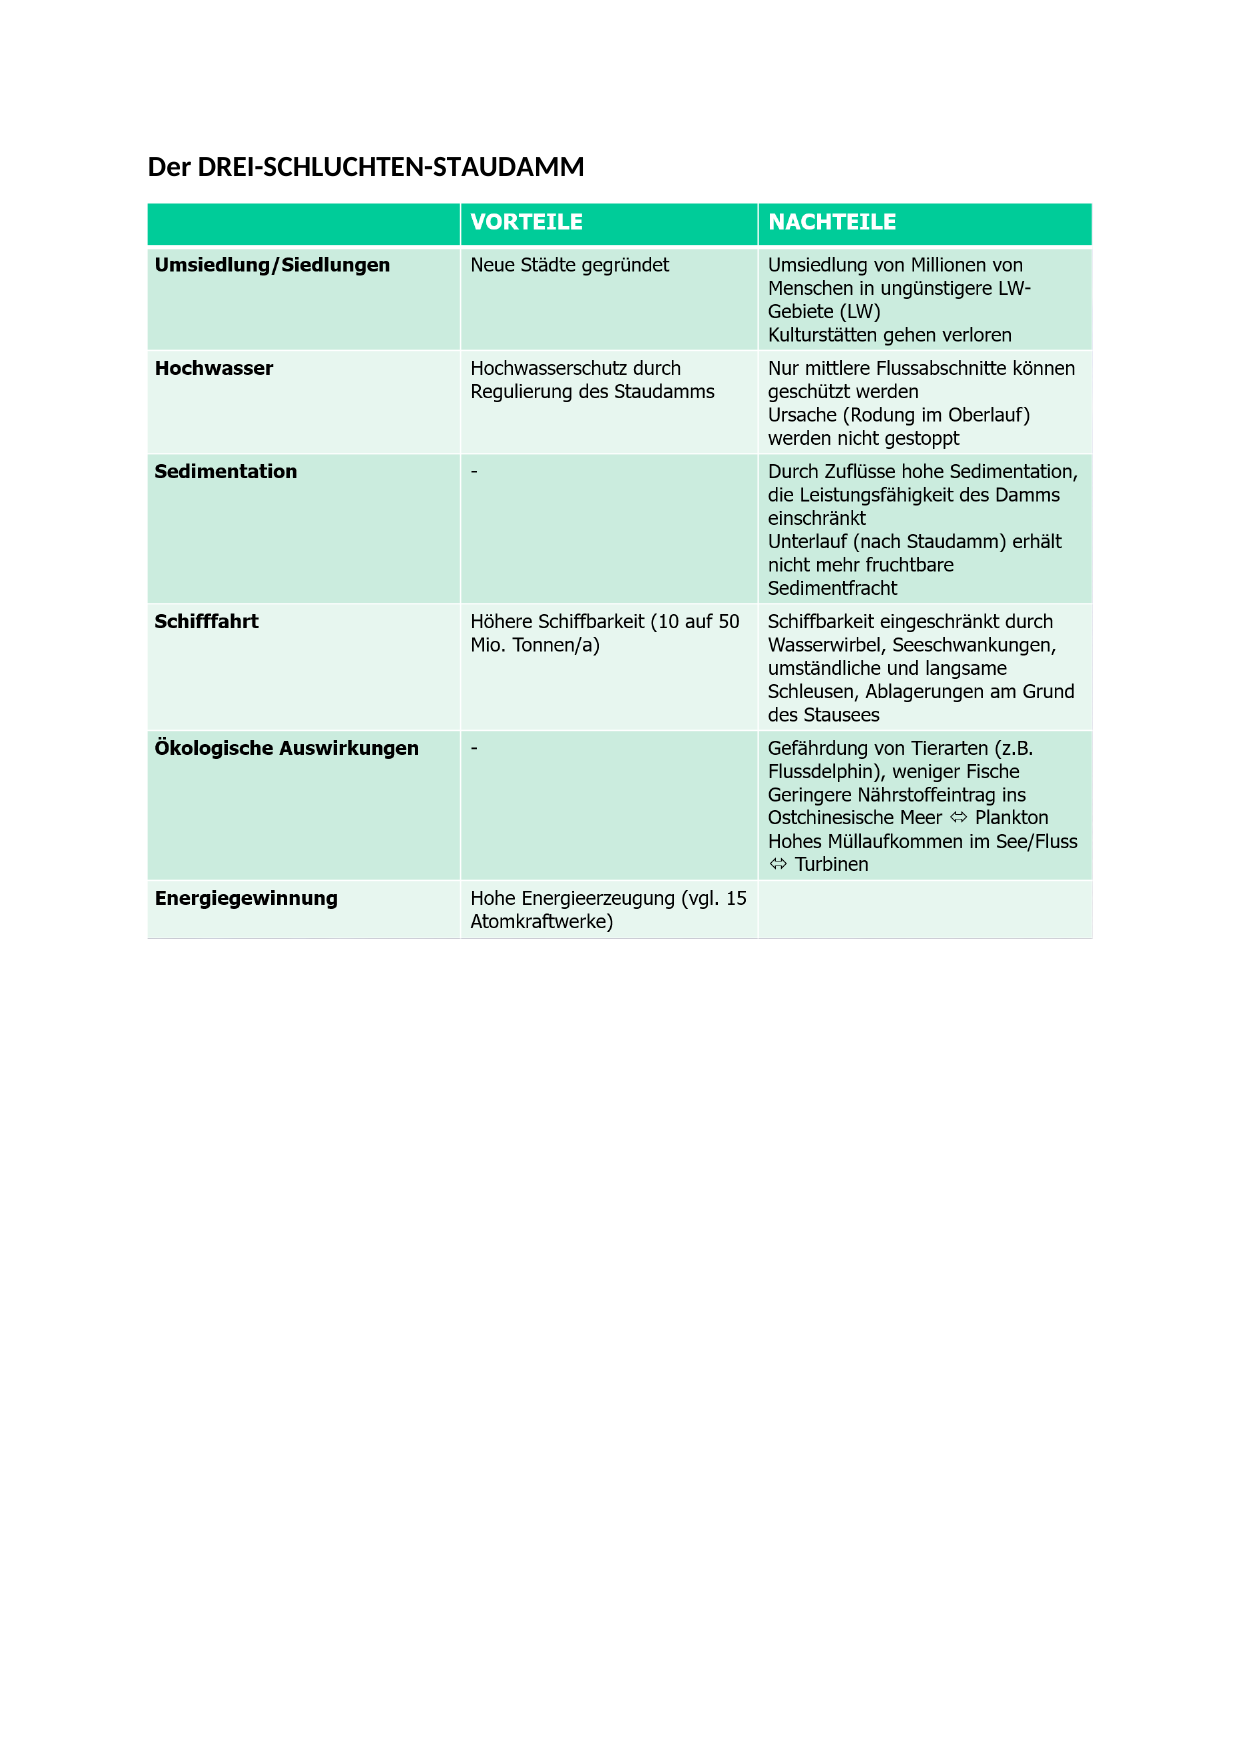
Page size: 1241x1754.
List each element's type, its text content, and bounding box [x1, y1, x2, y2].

text Der DREI-SCHLUCHTEN-STAUDAMM [148, 148, 1093, 183]
